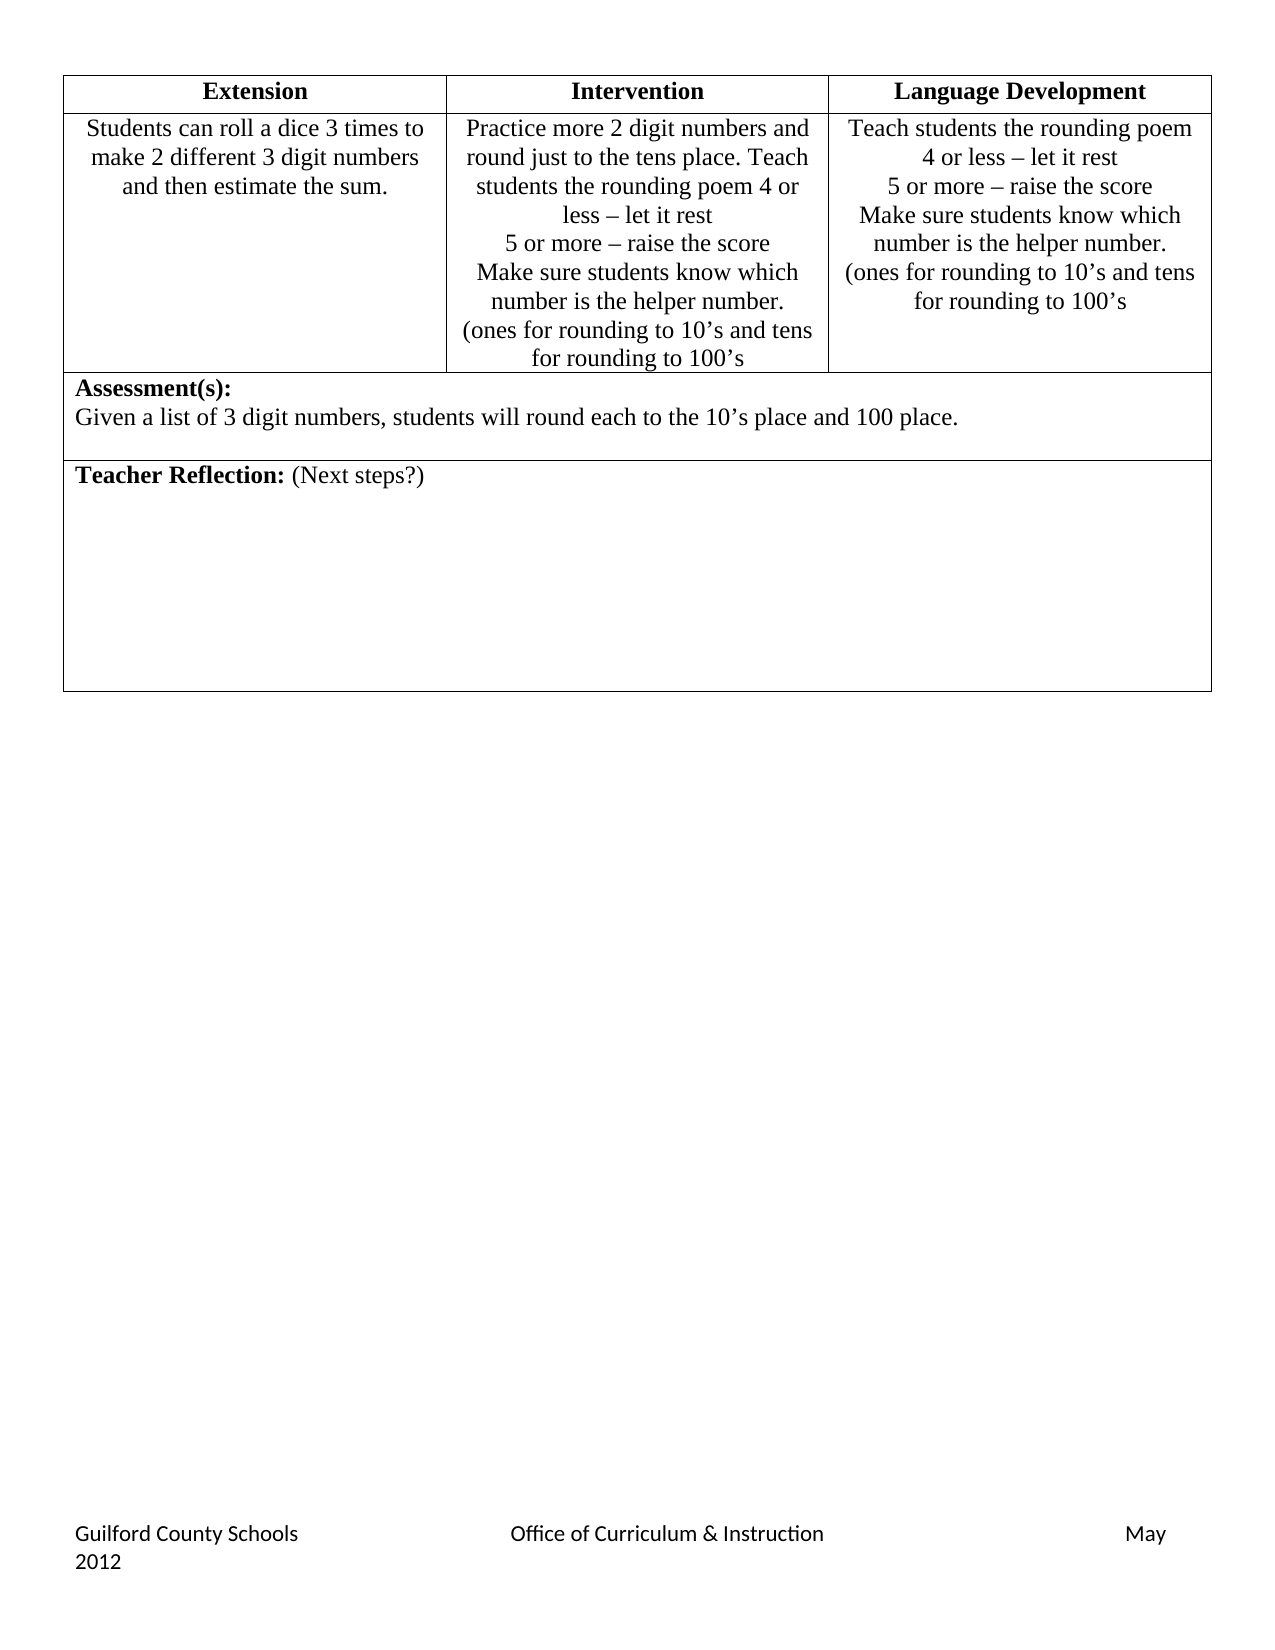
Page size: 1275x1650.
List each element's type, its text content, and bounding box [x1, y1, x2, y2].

table_cell Students can roll a dice 3 times to make 2 different 3 digit numbers and then estimate the sum. [64, 114, 446, 372]
table_cell Teacher Reflection: (Next steps?) [64, 461, 1211, 691]
table_cell Language Development [829, 76, 1211, 112]
table_cell Practice more 2 digit numbers and round just to the tens place. Teach students the rounding poem 4 or less – let it rest 5 or more – raise the score Make sure students know which number is the helper number. (ones for rounding to 10’s and tens for rounding to 100’s [447, 114, 828, 372]
table_cell Intervention [447, 76, 828, 112]
table_cell Extension [64, 76, 446, 112]
table_cell Teach students the rounding poem 4 or less – let it rest 5 or more – raise the score Make sure students know which number is the helper number. (ones for rounding to 10’s and tens for rounding to 100’s [829, 114, 1211, 372]
table_cell Assessment(s): Given a list of 3 digit numbers, students will round each to the 10’s place and 100 place. [64, 373, 1211, 459]
